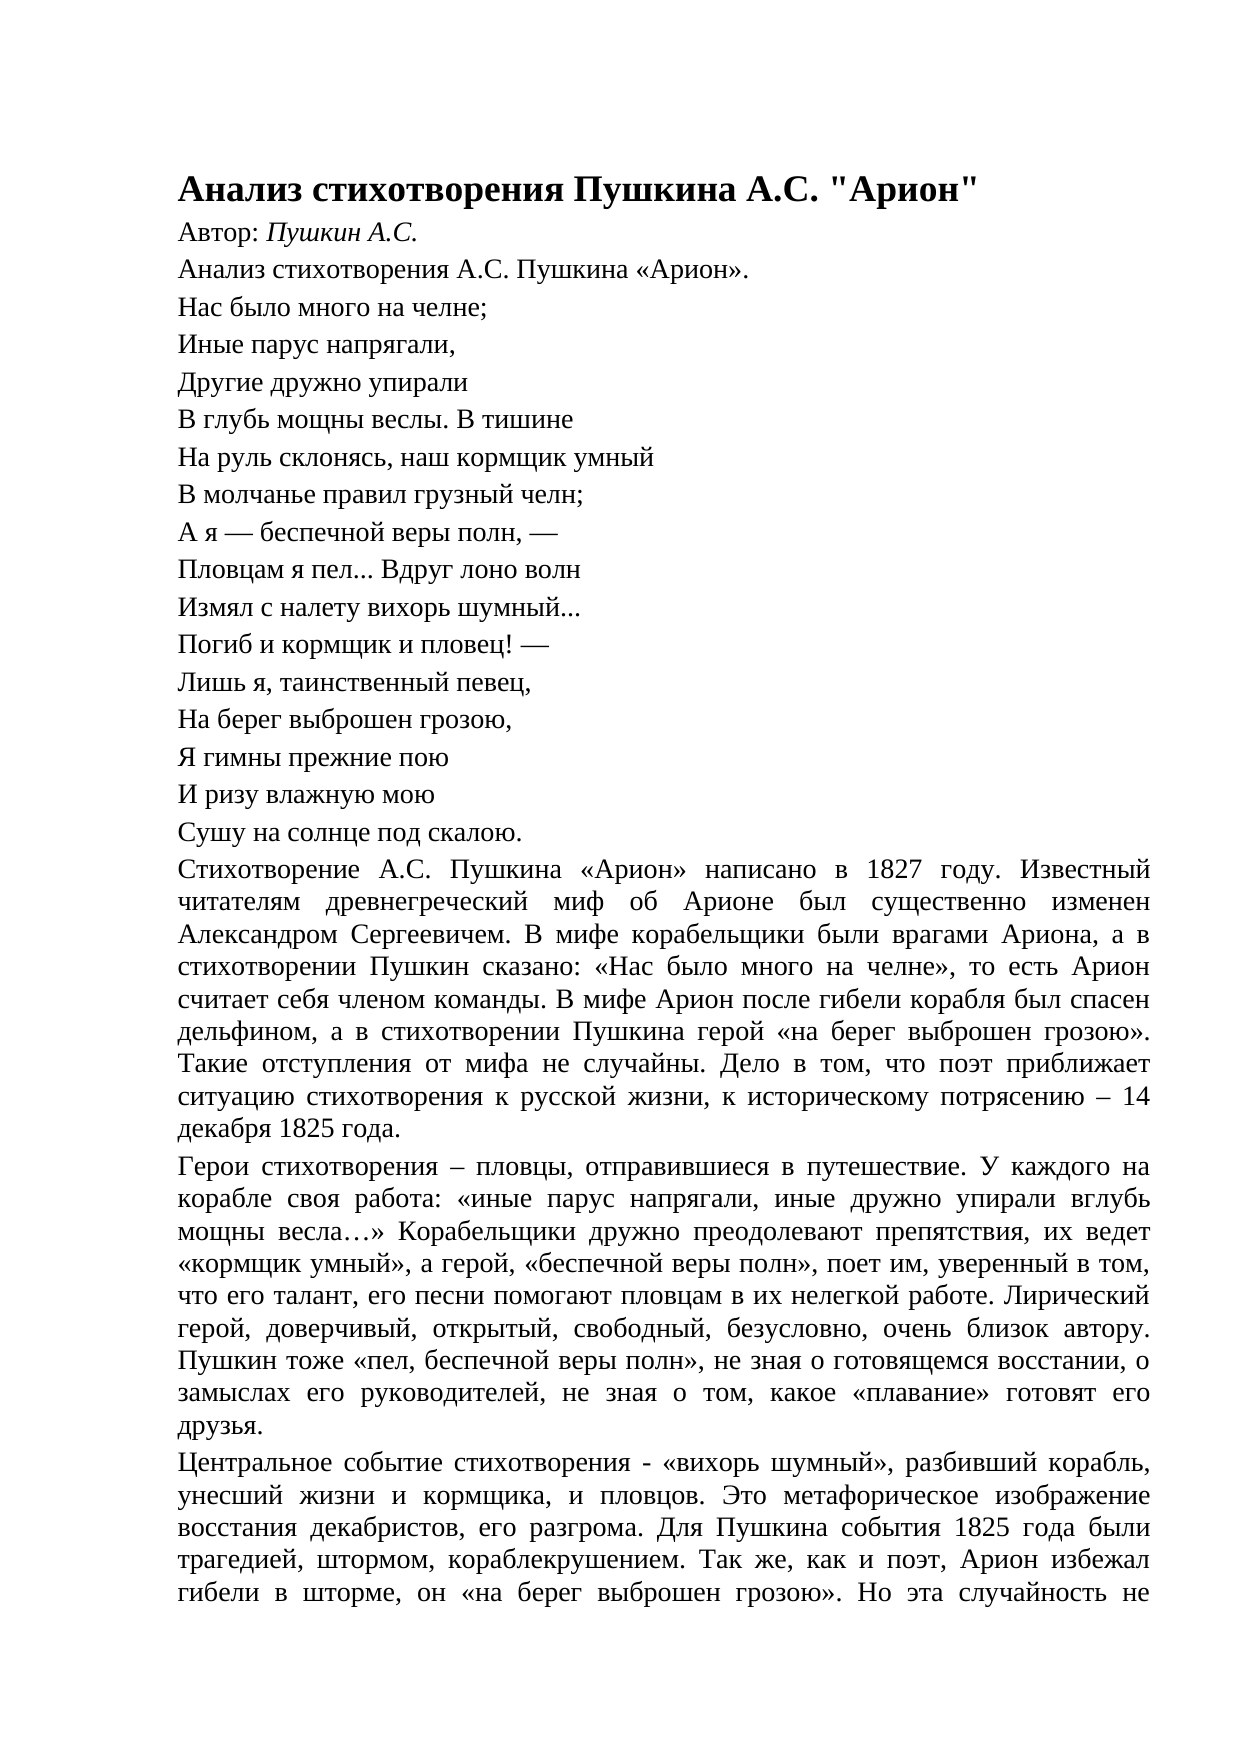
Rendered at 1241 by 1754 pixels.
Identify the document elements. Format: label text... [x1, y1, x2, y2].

text Другие дружно упирали [177, 364, 1152, 397]
text Анализ стихотворения А.С. Пушкина «Арион». [177, 252, 1152, 284]
text Иные парус напрягали, [177, 327, 1152, 359]
text Сушу на солнце под скалою. [177, 814, 1152, 847]
text Стихотворение А.С. Пушкина «Арион» написано в 1827 году. Известный читателям древнегреческий миф об Арионе был существенно изменен Александром Сергеевичем. В мифе корабельщики были врагами Ариона, а в стихотворении Пушкин сказано: «Нас было много на челне», то есть Арион считает себя членом команды. В мифе Арион после гибели корабля был спасен дельфином, а в стихотворении Пушкина герой «на берег выброшен грозою». Такие отступления от мифа не случайны. Дело в том, что поэт приближает ситуацию стихотворения к русской жизни, к историческому потрясению – 14 декабря 1825 года. [177, 852, 1152, 1144]
text Автор: Пушкин А.С. [177, 214, 1152, 247]
text Я гимны прежние пою [177, 739, 1152, 772]
text В молчанье правил грузный челн; [177, 477, 1152, 509]
text В глубь мощны веслы. В тишине [177, 402, 1152, 434]
text Герои стихотворения – пловцы, отправившиеся в путешествие. У каждого на корабле своя работа: «иные парус напрягали, иные дружно упирали вглубь мощны весла…» Корабельщики дружно преодолевают препятствия, их ведет «кормщик умный», а герой, «беспечной веры полн», поет им, уверенный в том, что его талант, его песни помогают пловцам в их нелегкой работе. Лирический герой, доверчивый, открытый, свободный, безусловно, очень близок автору. Пушкин тоже «пел, беспечной веры полн», не зная о готовящемся восстании, о замыслах его руководителей, не зная о том, какое «плавание» готовят его друзья. [177, 1149, 1152, 1440]
text На берег выброшен грозою, [177, 702, 1152, 734]
text Нас было много на челне; [177, 289, 1152, 322]
text На руль склонясь, наш кормщик умный [177, 439, 1152, 472]
text Пловцам я пел... Вдруг лоно волн [177, 552, 1152, 584]
text Погиб и кормщик и пловец! — [177, 627, 1152, 659]
text И ризу влажную мою [177, 777, 1152, 809]
text Измял с налету вихорь шумный... [177, 589, 1152, 622]
subtitle Анализ стихотворения Пушкина А.С. "Арион" [177, 166, 1152, 209]
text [177, 1445, 1152, 1607]
text А я — беспечной веры полн, — [177, 514, 1152, 547]
text Лишь я, таинственный певец, [177, 664, 1152, 697]
